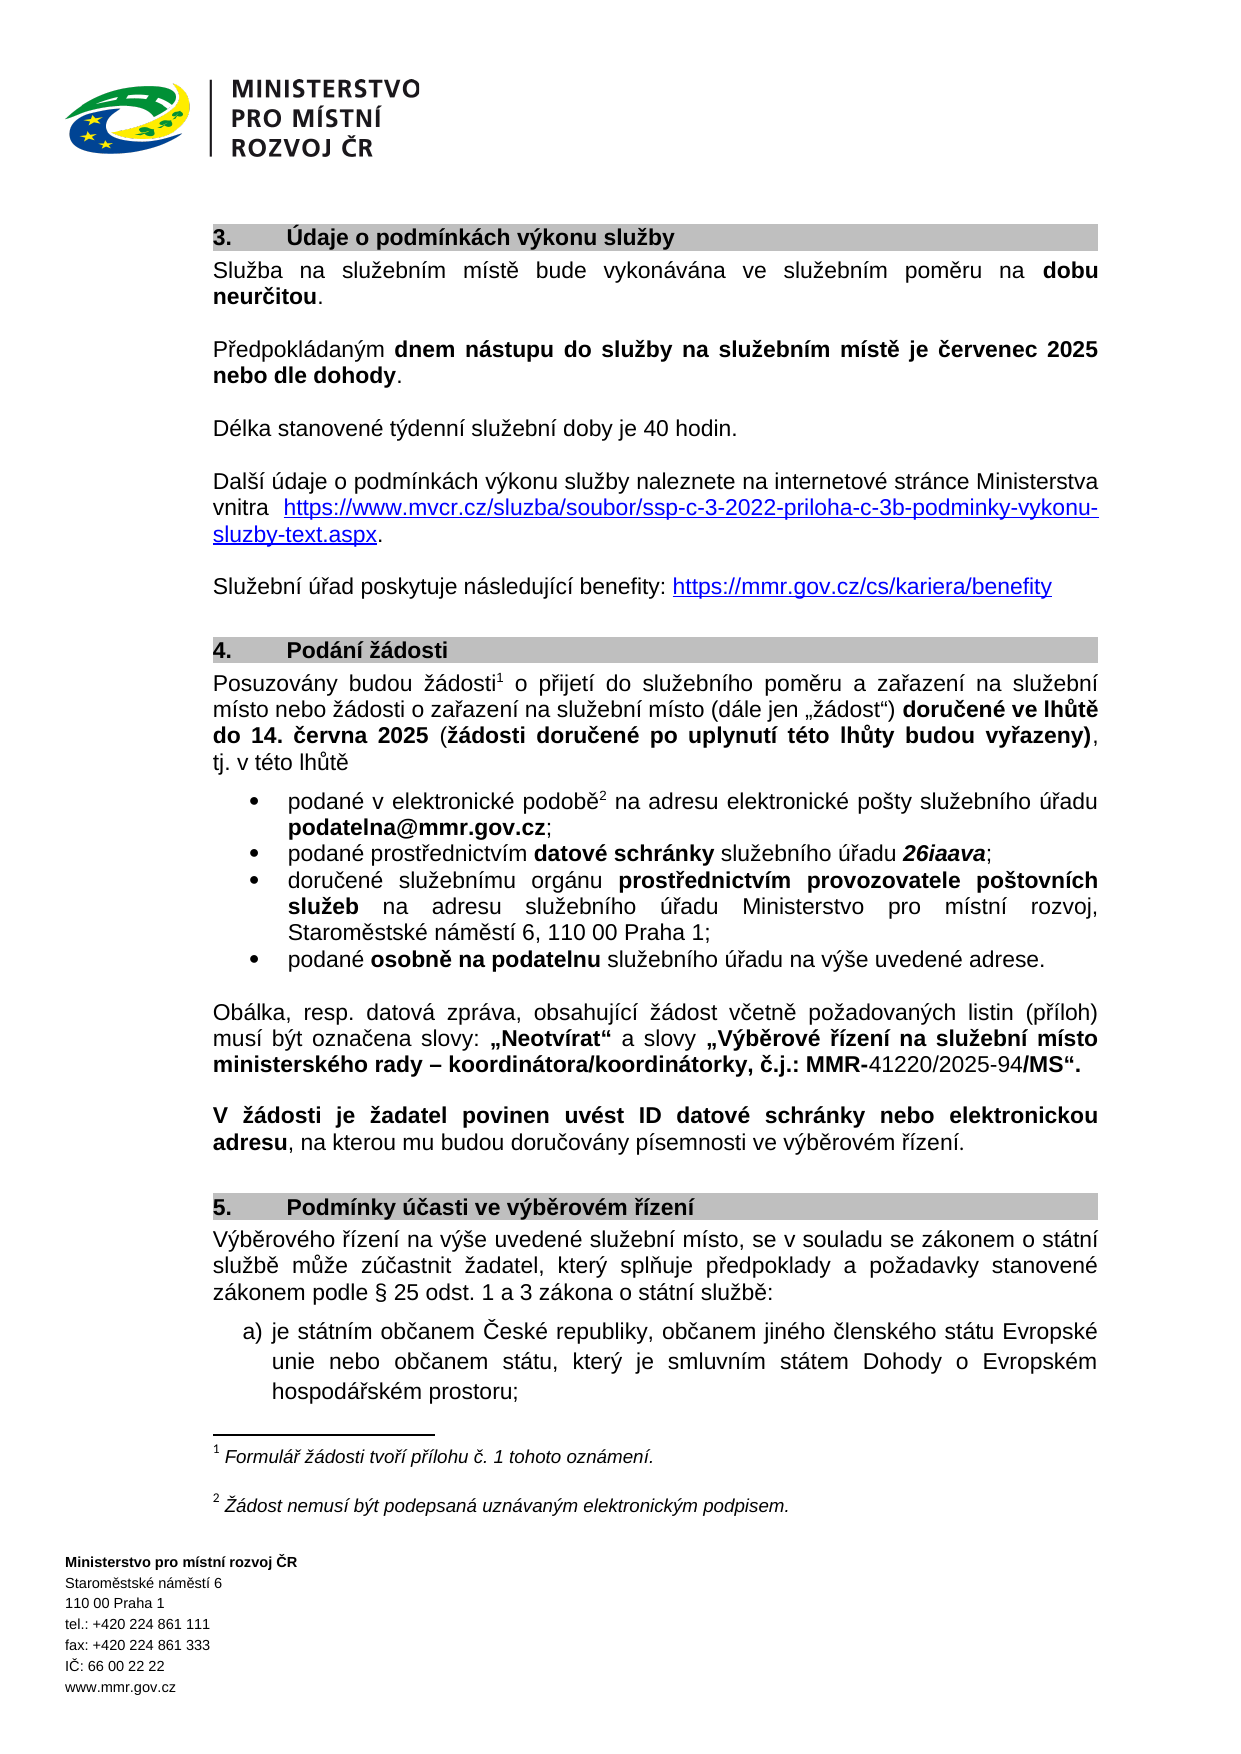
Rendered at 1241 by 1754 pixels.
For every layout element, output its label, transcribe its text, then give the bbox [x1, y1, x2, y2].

text Další údaje o podmínkách výkonu služby naleznete na internetové stránce Ministerstva vnitra https://www.mvcr.cz/sluzba/soubor/ssp-c-3-2022-priloha-c-3b-podminky-vykonu-sluzby-text.aspx. [213, 468, 1098, 547]
text Výběrového řízení na výše uvedené služební místo, se v souladu se zákonem o státní službě může zúčastnit žadatel, který splňuje předpoklady a požadavky stanovené zákonem podle § 25 odst. 1 a 3 zákona o státní službě: [213, 1226, 1098, 1305]
list podané osobně na podatelnu služebního úřadu na výše uvedené adrese. [250, 946, 1098, 972]
list je státním občanem České republiky, občanem jiného členského státu Evropské unie nebo občanem státu, který je smluvním státem Dohody o Evropském hospodářském prostoru; [242, 1318, 1098, 1404]
picture [65, 79, 420, 157]
text Obálka, resp. datová zpráva, obsahující žádost včetně požadovaných listin (příloh) musí být označena slovy: „Neotvírat“ a slovy „Výběrové řízení na služební místo ministerského rady – koordinátora/koordinátorky, č.j.: MMR-41220/2025-94/MS“. [213, 998, 1098, 1077]
text Služební úřad poskytuje následující benefity: https://mmr.gov.cz/cs/kariera/benefity [213, 573, 1098, 599]
list doručené služebnímu orgánu prostřednictvím provozovatele poštovních služeb na adresu služebního úřadu Ministerstvo pro místní rozvoj, Staroměstské náměstí 6, 110 00 Praha 1; [250, 867, 1098, 946]
text Délka stanovené týdenní služební doby je 40 hodin. [213, 415, 1098, 441]
subtitle 5. Podmínky účasti ve výběrovém řízení [213, 1193, 1098, 1220]
list podané v elektronické podobě na adresu elektronické pošty služebního úřadu podatelna@mmr.gov.cz; [250, 788, 1098, 840]
text V žádosti je žadatel povinen uvést ID datové schránky nebo elektronickou adresu, na kterou mu budou doručovány písemnosti ve výběrovém řízení. [213, 1102, 1098, 1156]
list podané prostřednictvím datové schránky služebního úřadu 26iaava; [250, 840, 1098, 867]
text Posuzovány budou žádosti o přijetí do služebního poměru a zařazení na služební místo nebo žádosti o zařazení na služební místo (dále jen „žádost“) doručené ve lhůtě do 14. června 2025 (žádosti doručené po uplynutí této lhůty budou vyřazeny), tj. v této lhůtě [213, 670, 1098, 775]
text Služba na služebním místě bude vykonávána ve služebním poměru na dobu neurčitou. [213, 257, 1098, 310]
subtitle 4. Podání žádosti [213, 637, 1098, 663]
text Předpokládaným dnem nástupu do služby na služebním místě je červenec 2025 nebo dle dohody. [213, 336, 1098, 389]
subtitle 3. Údaje o podmínkách výkonu služby [213, 224, 1098, 251]
